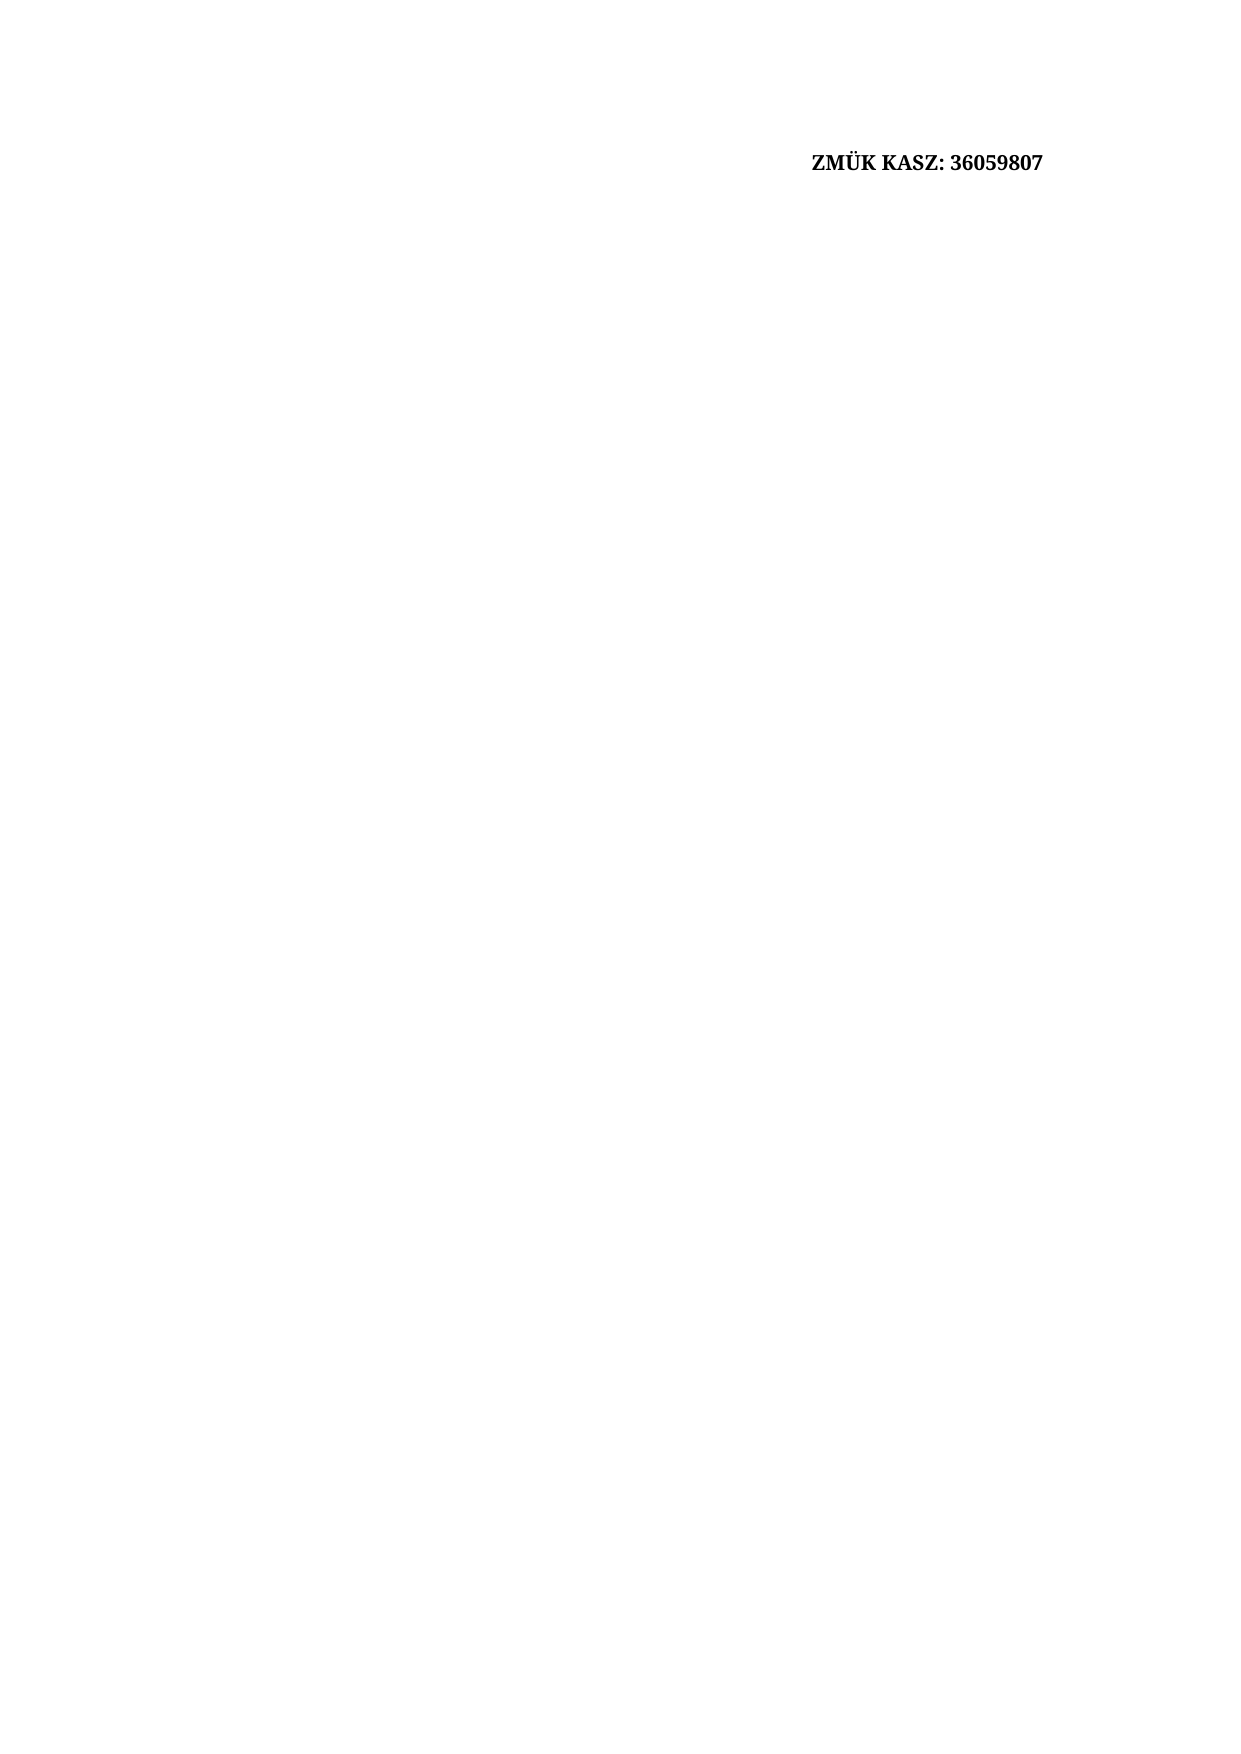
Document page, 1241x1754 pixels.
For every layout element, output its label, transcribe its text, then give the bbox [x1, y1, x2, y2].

text ZMÜK KASZ: 36059807 [811, 148, 1093, 176]
